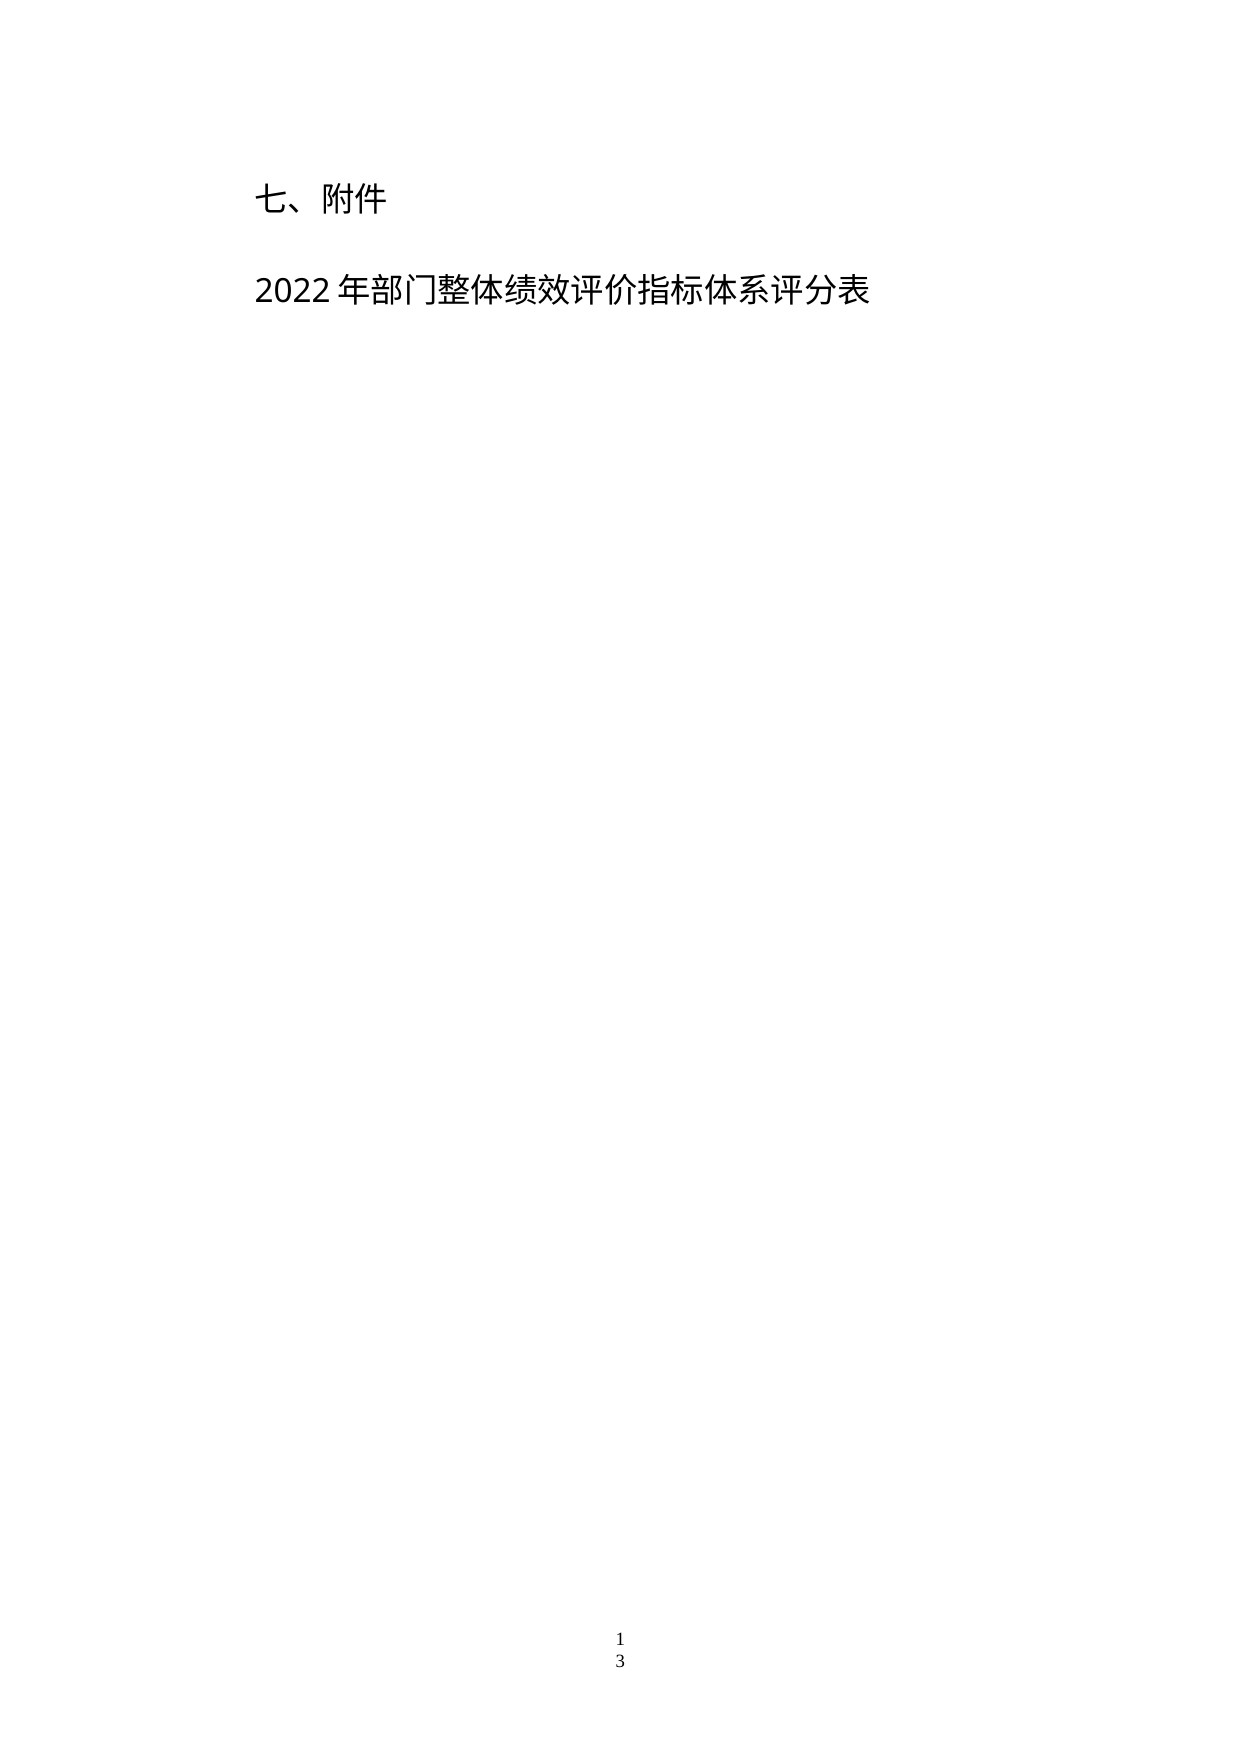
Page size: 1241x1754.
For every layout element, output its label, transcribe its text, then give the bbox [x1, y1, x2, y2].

text 2022年部门整体绩效评价指标体系评分表 [187, 243, 1053, 333]
subtitle 七、附件 [187, 152, 1053, 243]
